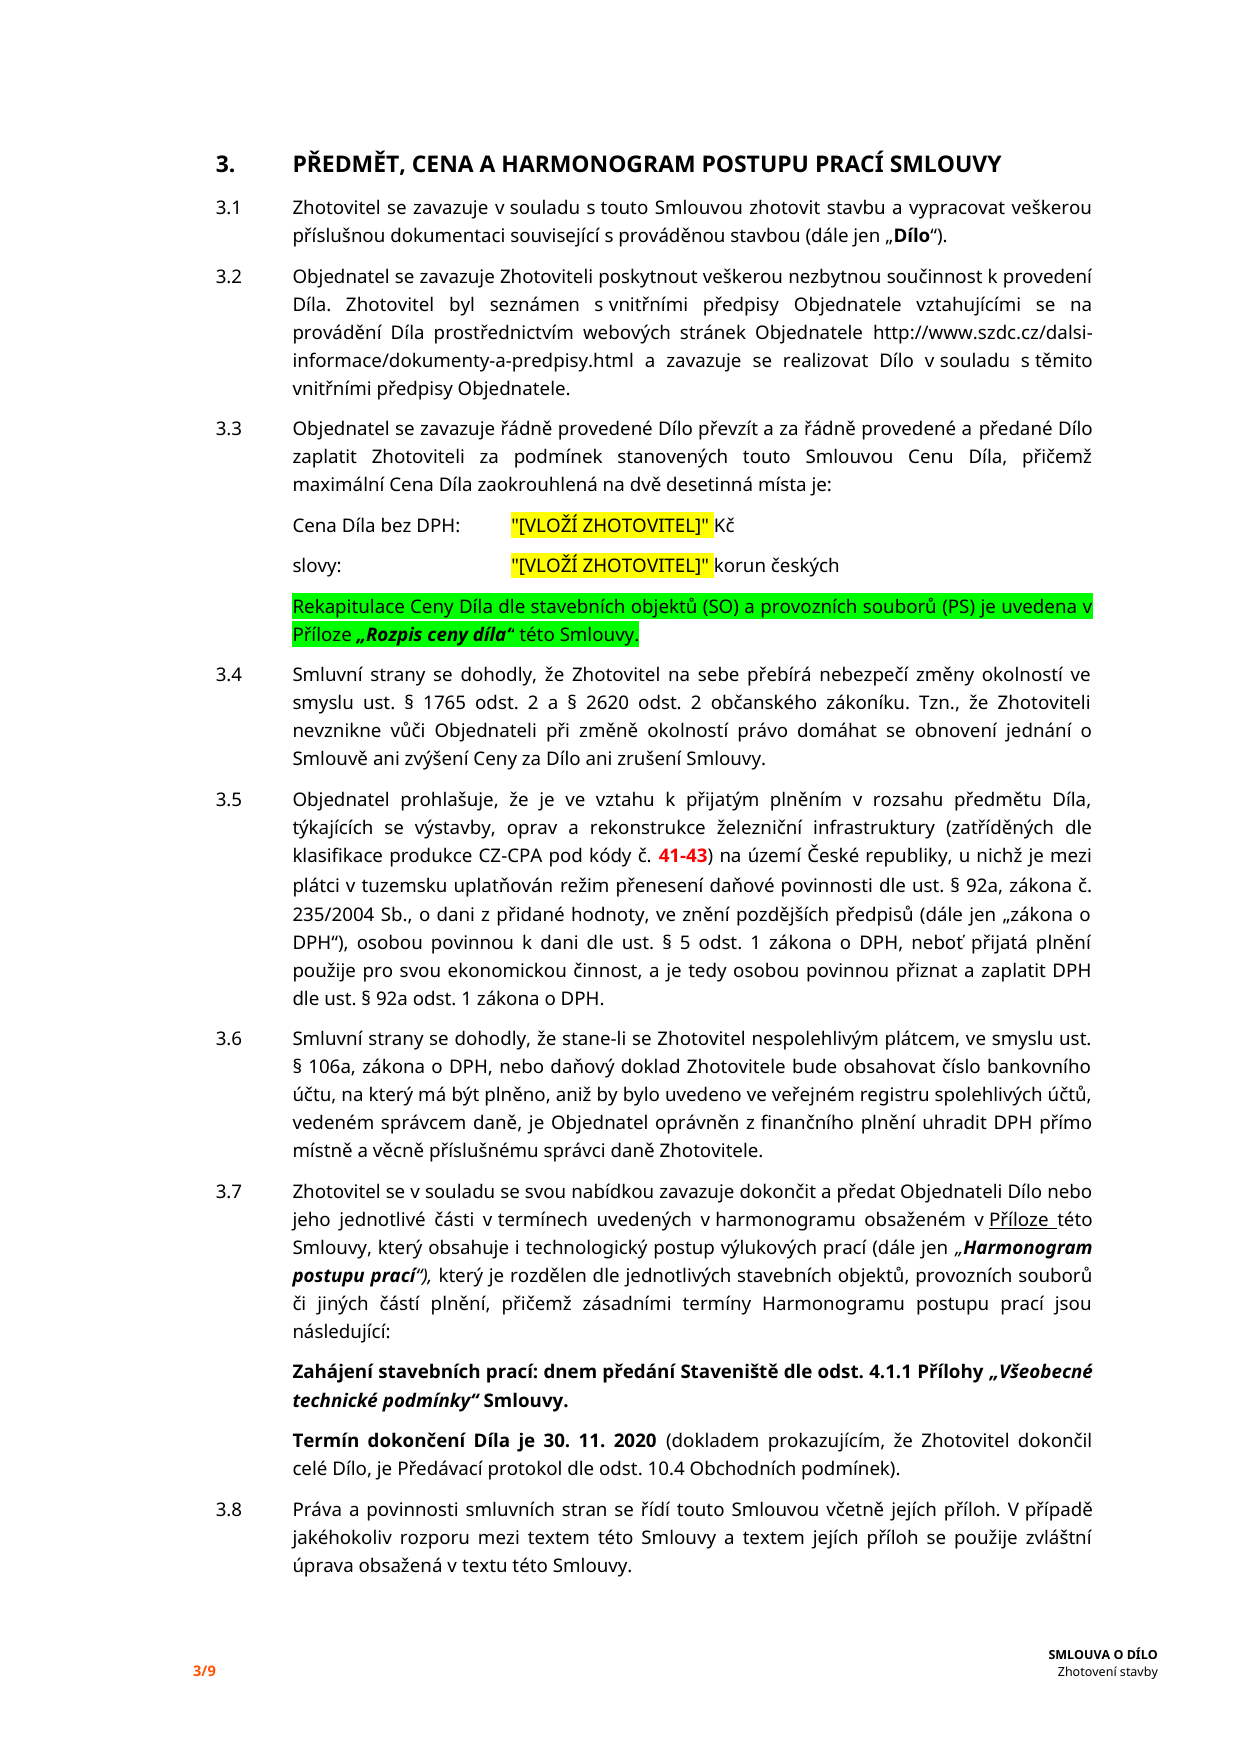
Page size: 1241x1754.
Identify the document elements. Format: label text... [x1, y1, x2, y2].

text Zhotovitel se zavazuje v souladu s touto Smlouvou zhotovit stavbu a vypracovat veškerou příslušnou dokumentaci související s prováděnou stavbou (dále jen „Dílo“). [216, 194, 1093, 248]
text Zhotovitel se v souladu se svou nabídkou zavazuje dokončit a předat Objednateli Dílo nebo jeho jednotlivé části v termínech uvedených v harmonogramu obsaženém v Příloze této Smlouvy, který obsahuje i technologický postup výlukových prací (dále jen „Harmonogram postupu prací“), který je rozdělen dle jednotlivých stavebních objektů, provozních souborů či jiných částí plnění, přičemž zásadními termíny Harmonogramu postupu prací jsou následující: [216, 1178, 1093, 1344]
text Cena Díla bez DPH: Kč [292, 512, 511, 538]
text Smluvní strany se dohodly, že Zhotovitel na sebe přebírá nebezpečí změny okolností ve smyslu ust. § 1765 odst. 2 a § 2620 odst. 2 občanského zákoníku. Tzn., že Zhotoviteli nevznikne vůči Objednateli při změně okolností právo domáhat se obnovení jednání o Smlouvě ani zvýšení Ceny za Dílo ani zrušení Smlouvy. [216, 662, 1093, 771]
text Smluvní strany se dohodly, že stane-li se Zhotovitel nespolehlivým plátcem, ve smyslu ust. § 106a, zákona o DPH, nebo daňový doklad Zhotovitele bude obsahovat číslo bankovního účtu, na který má být plněno, aniž by bylo uvedeno ve veřejném registru spolehlivých účtů, vedeném správcem daně, je Objednatel oprávněn z finančního plnění uhradit DPH přímo místně a věcně příslušnému správci daně Zhotovitele. [216, 1026, 1093, 1163]
text Objednatel se zavazuje řádně provedené Dílo převzít a za řádně provedené a předané Dílo zaplatit Zhotoviteli za podmínek stanovených touto Smlouvou Cenu Díla, přičemž maximální Cena Díla zaokrouhlená na dvě desetinná místa je: [216, 416, 1093, 497]
text Zahájení stavebních prací: dnem předání Staveniště dle odst. 4.1.1 Přílohy „Všeobecné technické podmínky“ Smlouvy. [292, 1359, 1093, 1412]
text slovy: korun českých [714, 553, 1093, 578]
text Rekapitulace Ceny Díla dle stavebních objektů (SO) a provozních souborů (PS) je uvedena v Příloze „Rozpis ceny díla“ této Smlouvy. [292, 619, 1093, 647]
text Termín dokončení Díla je 30. 11. 2020 (dokladem prokazujícím, že Zhotovitel dokončil celé Dílo, je Předávací protokol dle odst. 10.4 Obchodních podmínek). [292, 1427, 1093, 1481]
text Cena Díla bez DPH: Kč [714, 512, 1093, 538]
text slovy: korun českých [292, 553, 511, 578]
text Práva a povinnosti smluvních stran se řídí touto Smlouvou včetně jejích příloh. V případě jakéhokoliv rozporu mezi textem této Smlouvy a textem jejích příloh se použije zvláštní úprava obsažená v textu této Smlouvy. [216, 1496, 1093, 1577]
text Objednatel se zavazuje Zhotoviteli poskytnout veškerou nezbytnou součinnost k provedení Díla. Zhotovitel byl seznámen s vnitřními předpisy Objednatele vztahujícími se na provádění Díla prostřednictvím webových stránek Objednatele http://www.szdc.cz/dalsi-informace/dokumenty-a-predpisy.html a zavazuje se realizovat Dílo v souladu s těmito vnitřními předpisy Objednatele. [216, 263, 1093, 401]
text Objednatel prohlašuje, že je ve vztahu k přijatým plněním v rozsahu předmětu Díla, týkajících se výstavby, oprav a rekonstrukce železniční infrastruktury (zatříděných dle klasifikace produkce CZ-CPA pod kódy č. 41-43) na území České republiky, u nichž je mezi plátci v tuzemsku uplatňován režim přenesení daňové povinnosti dle ust. § 92a, zákona č. 235/2004 Sb., o dani z přidané hodnoty, ve znění pozdějších předpisů (dále jen „zákona o DPH“), osobou povinnou k dani dle ust. § 5 odst. 1 zákona o DPH, neboť přijatá plnění použije pro svou ekonomickou činnost, a je tedy osobou povinnou přiznat a zaplatit DPH dle ust. § 92a odst. 1 zákona o DPH. [216, 786, 1093, 1011]
text PŘEDMĚT, CENA A HARMONOGRAM POSTUPU PRACÍ SMLOUVY [216, 147, 1093, 179]
